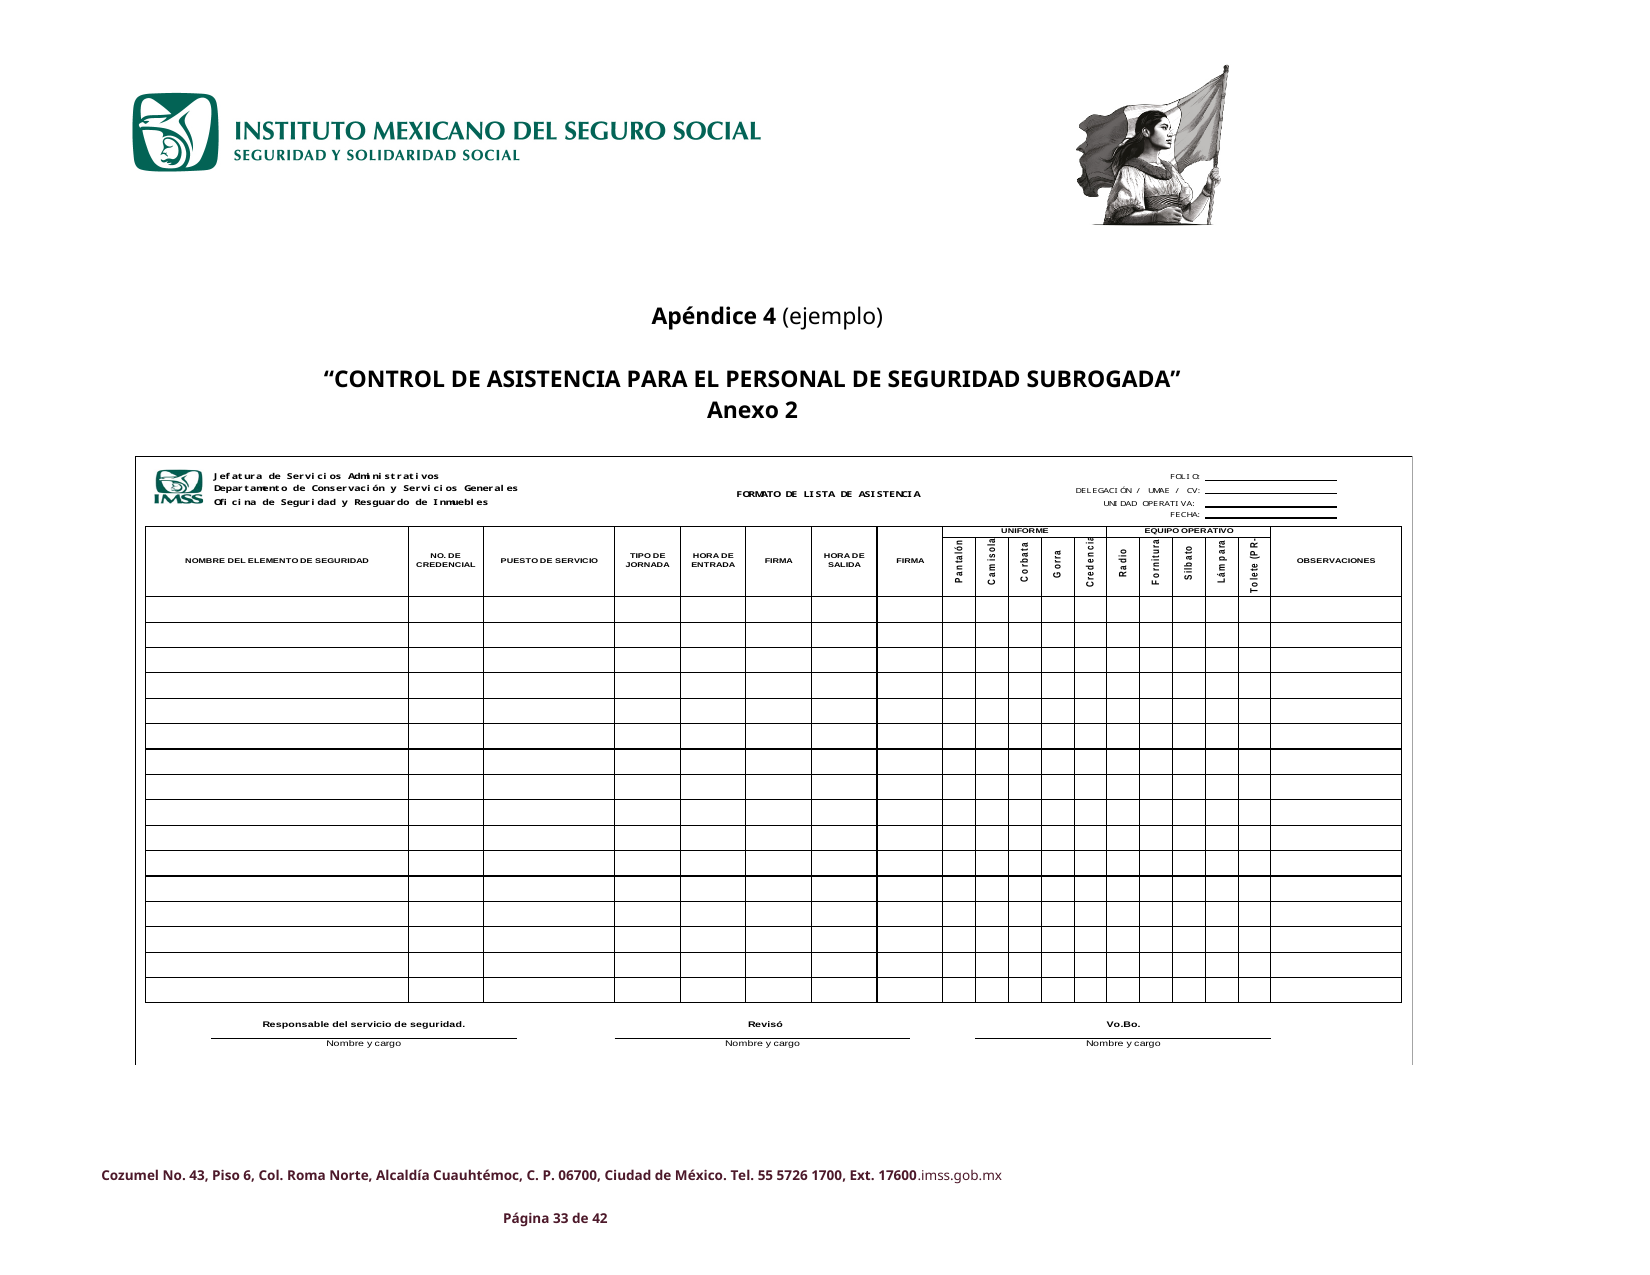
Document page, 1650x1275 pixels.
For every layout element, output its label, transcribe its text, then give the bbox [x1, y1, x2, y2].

picture [24, 2, 1300, 1275]
text “CONTROL DE ASISTENCIA PARA EL PERSONAL DE SEGURIDAD SUBROGADA” [150, 362, 1355, 394]
picture [681, 527, 745, 596]
picture [615, 527, 680, 596]
picture [812, 527, 876, 596]
picture [943, 527, 1106, 537]
picture [878, 527, 942, 596]
text Anexo 2 [150, 394, 1355, 425]
picture [746, 527, 811, 596]
picture [146, 527, 408, 596]
picture [1107, 527, 1270, 537]
picture [1271, 527, 1300, 596]
picture [409, 527, 483, 596]
text Apéndice 4 (ejemplo) [150, 300, 1384, 331]
picture [484, 527, 614, 596]
